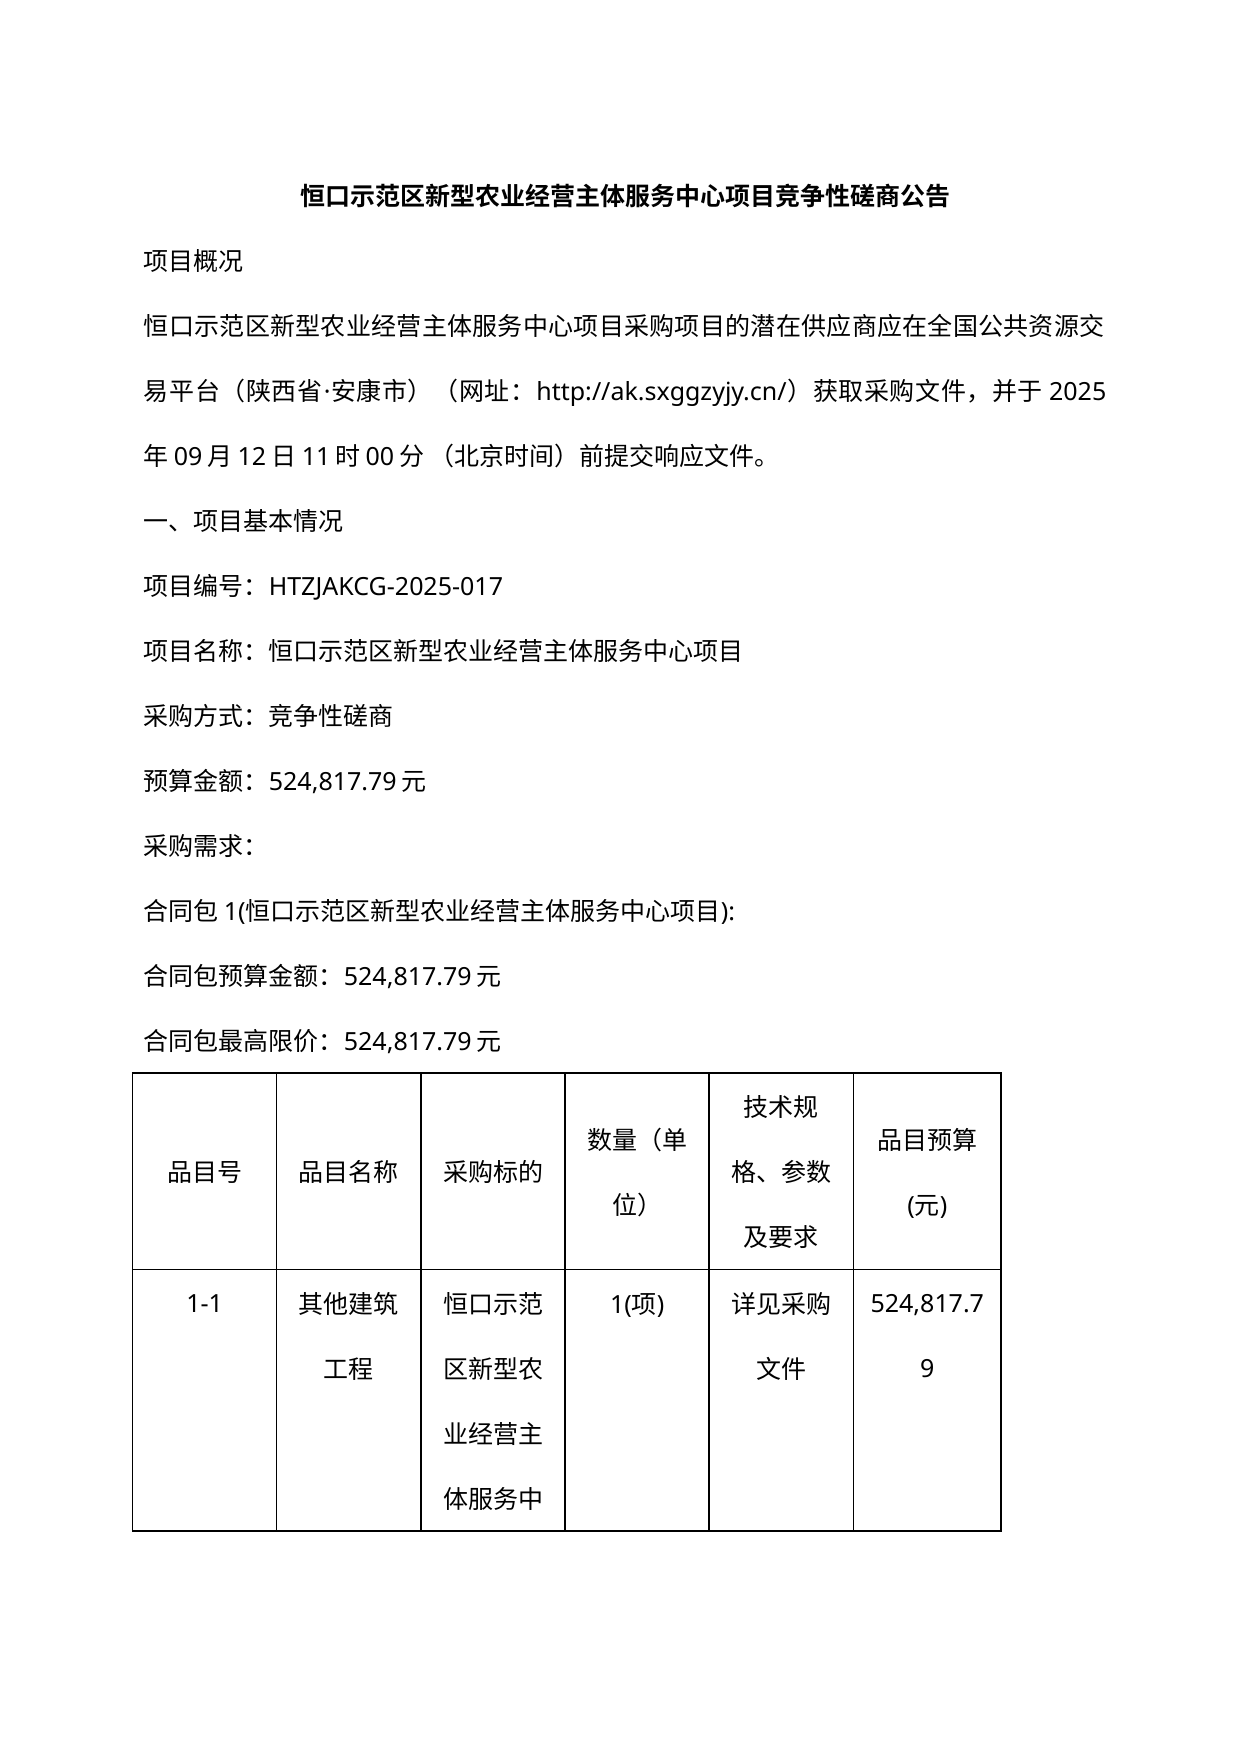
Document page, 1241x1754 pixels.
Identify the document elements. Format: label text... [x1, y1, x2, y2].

table_header 采购标的 [422, 1074, 564, 1268]
table_header 品目名称 [277, 1074, 420, 1268]
table_header 技术规格、参数及要求 [710, 1074, 853, 1268]
table_cell 1-1 [133, 1270, 276, 1530]
text 项目概况 [144, 227, 1106, 292]
text 合同包预算金额：524,817.79元 [144, 942, 1106, 1007]
table_cell 其他建筑工程 [277, 1270, 420, 1530]
table_cell 524,817.79 [854, 1270, 1000, 1530]
text 合同包最高限价：524,817.79元 [144, 1007, 1106, 1072]
text 预算金额：524,817.79元 [144, 747, 1106, 812]
table_cell 详见采购文件 [710, 1270, 853, 1530]
text 采购需求： [144, 812, 1106, 877]
table_header 品目号 [133, 1074, 276, 1268]
table_header 品目预算(元) [854, 1074, 1000, 1268]
text 一、项目基本情况 [144, 487, 1106, 552]
text 恒口示范区新型农业经营主体服务中心项目竞争性磋商公告 [144, 162, 1106, 227]
text 采购方式：竞争性磋商 [144, 682, 1106, 747]
table_cell 恒口示范区新型农业经营主体服务中心项目 [422, 1270, 564, 1530]
text 恒口示范区新型农业经营主体服务中心项目采购项目的潜在供应商应在全国公共资源交易平台（陕西省·安康市）（网址：http://ak.sxggzyjy.cn/）获取采购文件，并于2025年09月12日 11时00分 （北京时间）前提交响应文件。 [144, 292, 1106, 487]
text 项目名称：恒口示范区新型农业经营主体服务中心项目 [144, 617, 1106, 682]
table_header 数量（单位） [566, 1074, 708, 1268]
table_cell 1(项) [566, 1270, 708, 1530]
text 合同包1(恒口示范区新型农业经营主体服务中心项目): [144, 877, 1106, 942]
text 项目编号：HTZJAKCG-2025-017 [144, 552, 1106, 617]
